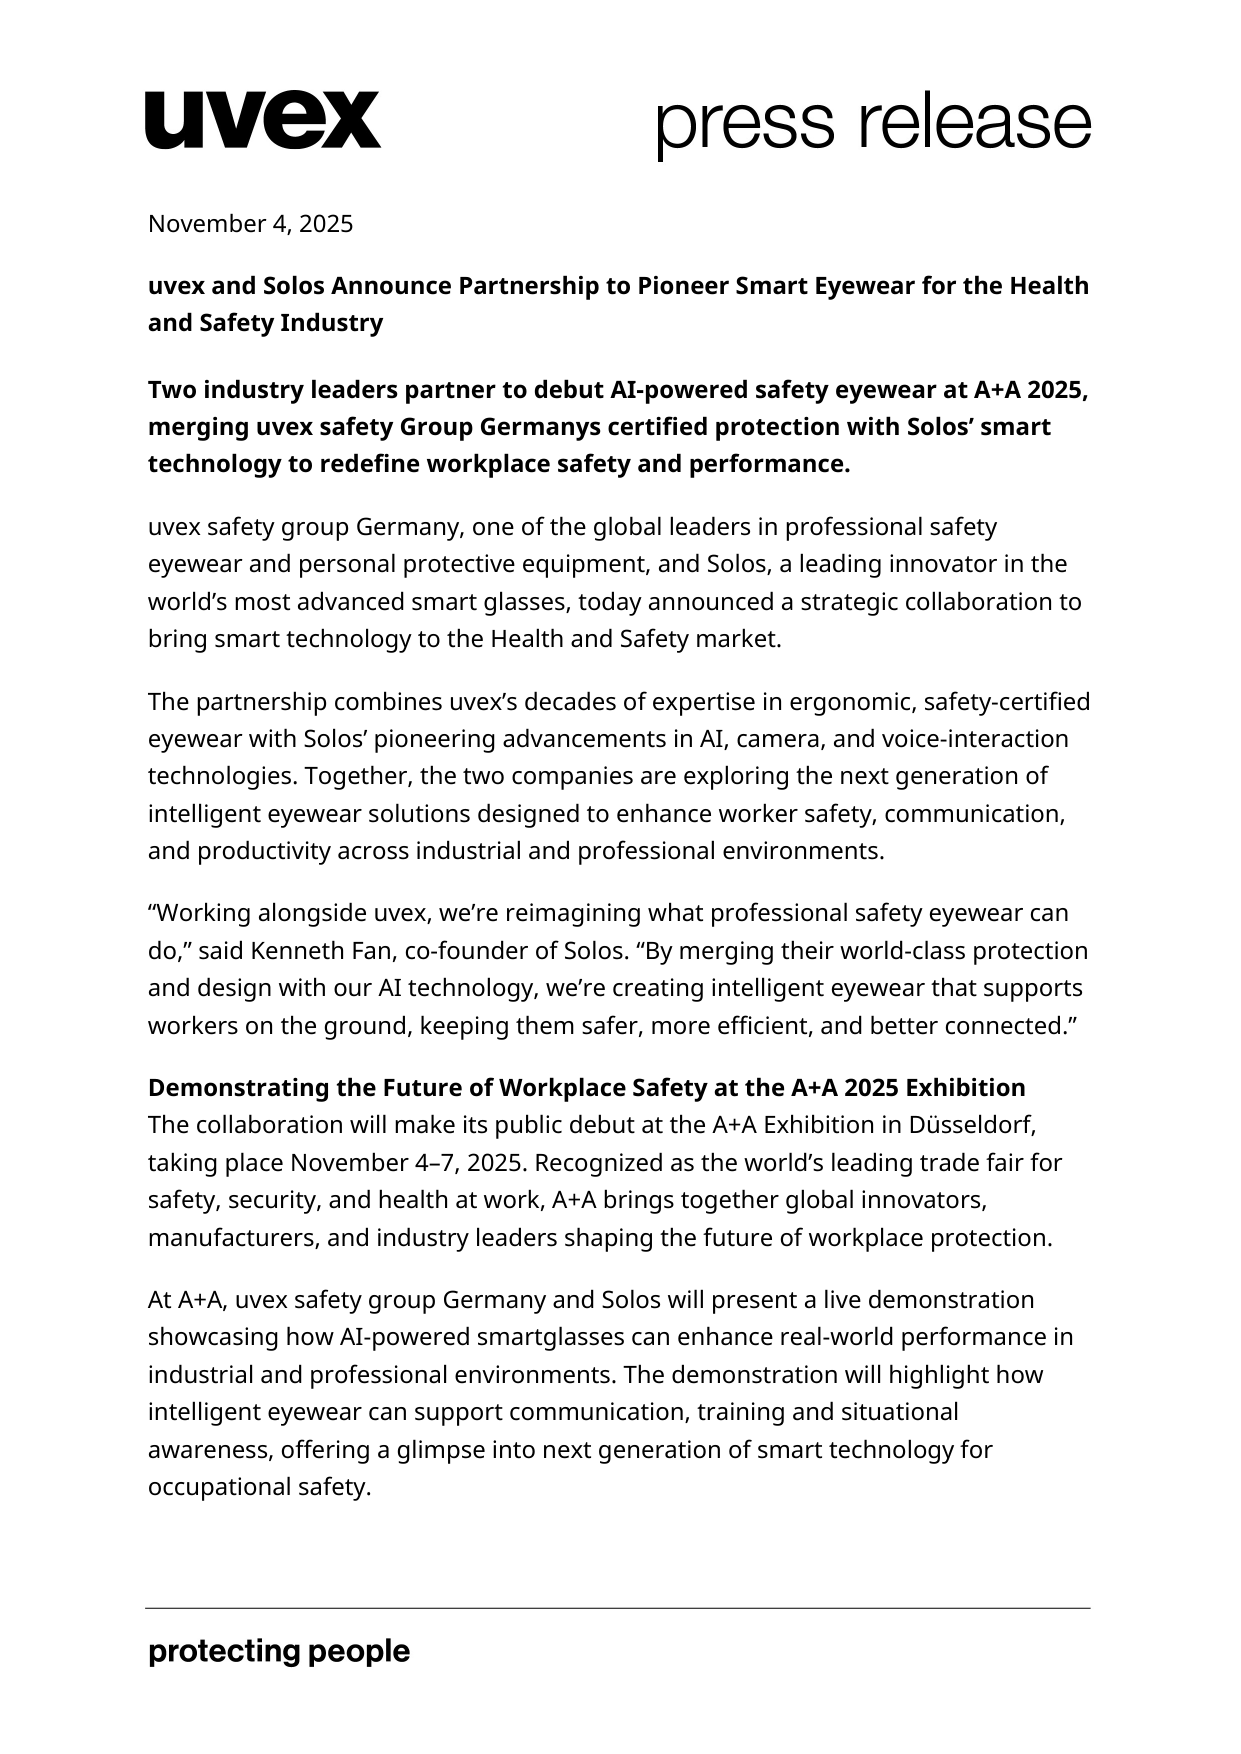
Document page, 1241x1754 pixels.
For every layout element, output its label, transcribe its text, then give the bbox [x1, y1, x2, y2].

picture [0, 1, 1238, 1754]
text Two industry leaders partner to debut AI-powered safety eyewear at A+A 2025, merging uvex safety Group Germanys certified protection with Solos’ smart technology to redefine workplace safety and performance. [148, 372, 1093, 480]
text uvex safety group Germany, one of the global leaders in professional safety eyewear and personal protective equipment, and Solos, a leading innovator in the world’s most advanced smart glasses, today announced a strategic collaboration to bring smart technology to the Health and Safety market. [148, 510, 1093, 654]
text uvex and Solos Announce Partnership to Pioneer Smart Eyewear for the Health and Safety Industry [148, 268, 1093, 338]
text Demonstrating the Future of Workplace Safety at the A+A 2025 Exhibition [148, 1071, 1093, 1103]
text “Working alongside uvex, we’re reimagining what professional safety eyewear can do,” said Kenneth Fan, co-founder of Solos. “By merging their world-class protection and design with our AI technology, we’re creating intelligent eyewear that supports workers on the ground, keeping them safer, more efficient, and better connected.” [148, 896, 1093, 1041]
text The collaboration will make its public debut at the A+A Exhibition in Düsseldorf, taking place November 4–7, 2025. Recognized as the world’s leading trade fair for safety, security, and health at work, A+A brings together global innovators, manufacturers, and industry leaders shaping the future of workplace protection. [148, 1108, 1093, 1253]
text The partnership combines uvex’s decades of expertise in ergonomic, safety-certified eyewear with Solos’ pioneering advancements in AI, camera, and voice-interaction technologies. Together, the two companies are exploring the next generation of intelligent eyewear solutions designed to enhance worker safety, communication, and productivity across industrial and professional environments. [148, 684, 1093, 866]
text November 4, 2025 [148, 207, 1088, 239]
text At A+A, uvex safety group Germany and Solos will present a live demonstration showcasing how AI-powered smartglasses can enhance real-world performance in industrial and professional environments. The demonstration will highlight how intelligent eyewear can support communication, training and situational awareness, offering a glimpse into next generation of smart technology for occupational safety. [148, 1283, 1093, 1502]
